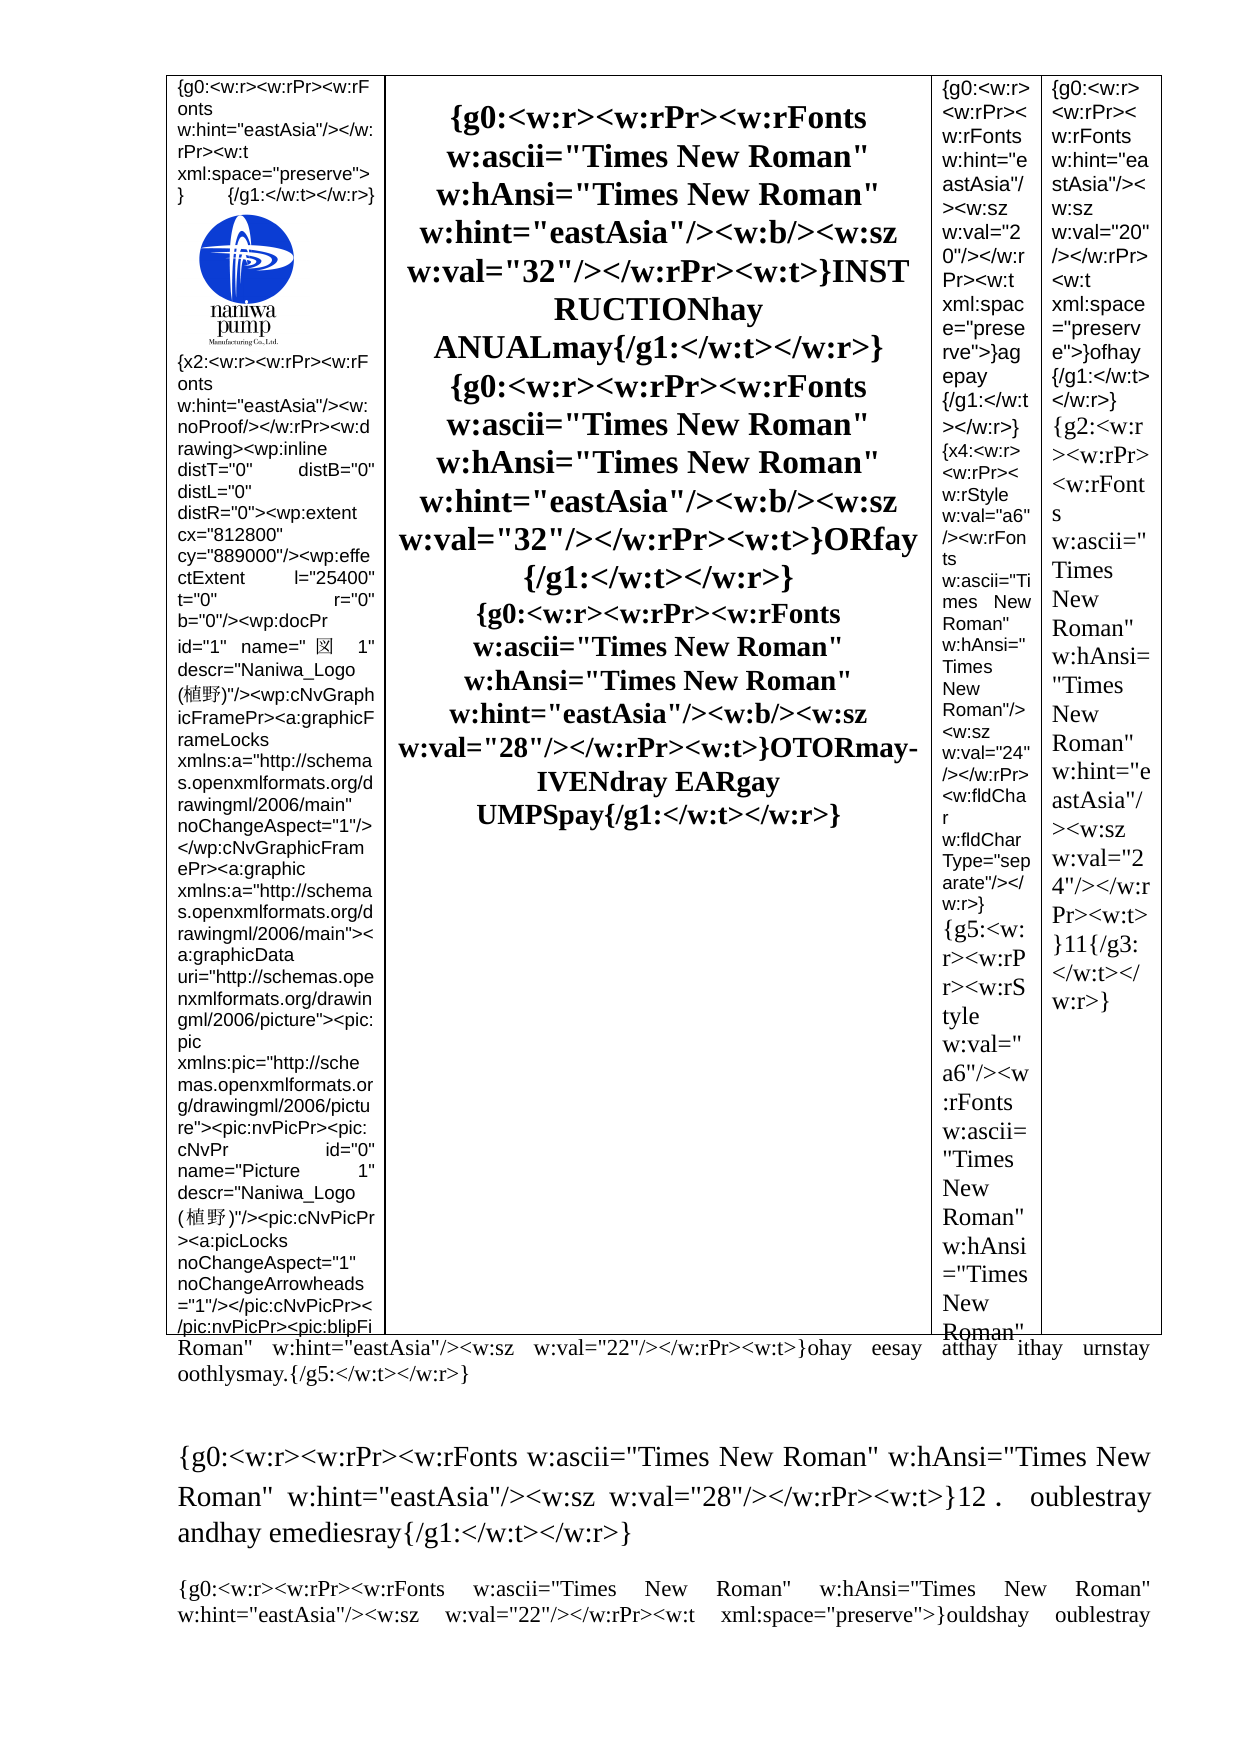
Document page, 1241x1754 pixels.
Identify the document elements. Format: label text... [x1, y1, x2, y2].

text {g0:<w:r><w:rPr><w:rFonts w:ascii="Times New Roman" w:hAnsi="Times New Roman" w:hint="eastAsia"/><w:sz w:val="22"/></w:rPr><w:t>}jay.{/g1:</w:t></w:r>} {g2:<w:r><w:rPr><w:rFonts w:ascii="Times New Roman" w:hAnsi="Times New Roman" w:hint="eastAsia"/><w:sz w:val="22"/></w:rPr><w:tab/><w:t>}otateray ethay umppay byay andhay tay{/g3:</w:t></w:r>}{g4:<w:r><w:rPr><w:rFonts w:ascii="Times New Roman" w:hAnsi="Times New Roman" w:hint="eastAsia"/><w:sz w:val="22"/></w:rPr><w:t>}ohay eesay atthay ithay urnstay oothlysmay.{/g5:</w:t></w:r>} [177, 1335, 1152, 1387]
text {g0:<w:r><w:rPr><w:rFonts w:ascii="Times New Roman" w:hAnsi="Times New Roman" w:hint="eastAsia"/><w:sz w:val="28"/></w:rPr><w:t>}12．oublestray andhay emediesray{/g1:</w:t></w:r>} [177, 1439, 1152, 1548]
text {g0:<w:r><w:rPr><w:rFonts w:ascii="Times New Roman" w:hAnsi="Times New Roman" w:hint="eastAsia"/><w:sz w:val="22"/></w:rPr><w:t xml:space="preserve">}ouldshay oublestray occurhay, eirthay ausescay ustmay ebay acedtray andhay ecessarynay emediesray ustmay ebay arriedcay outhay. {/g1:</w:t></w:r>} [177, 1575, 1152, 1628]
picture [177, 205, 311, 352]
